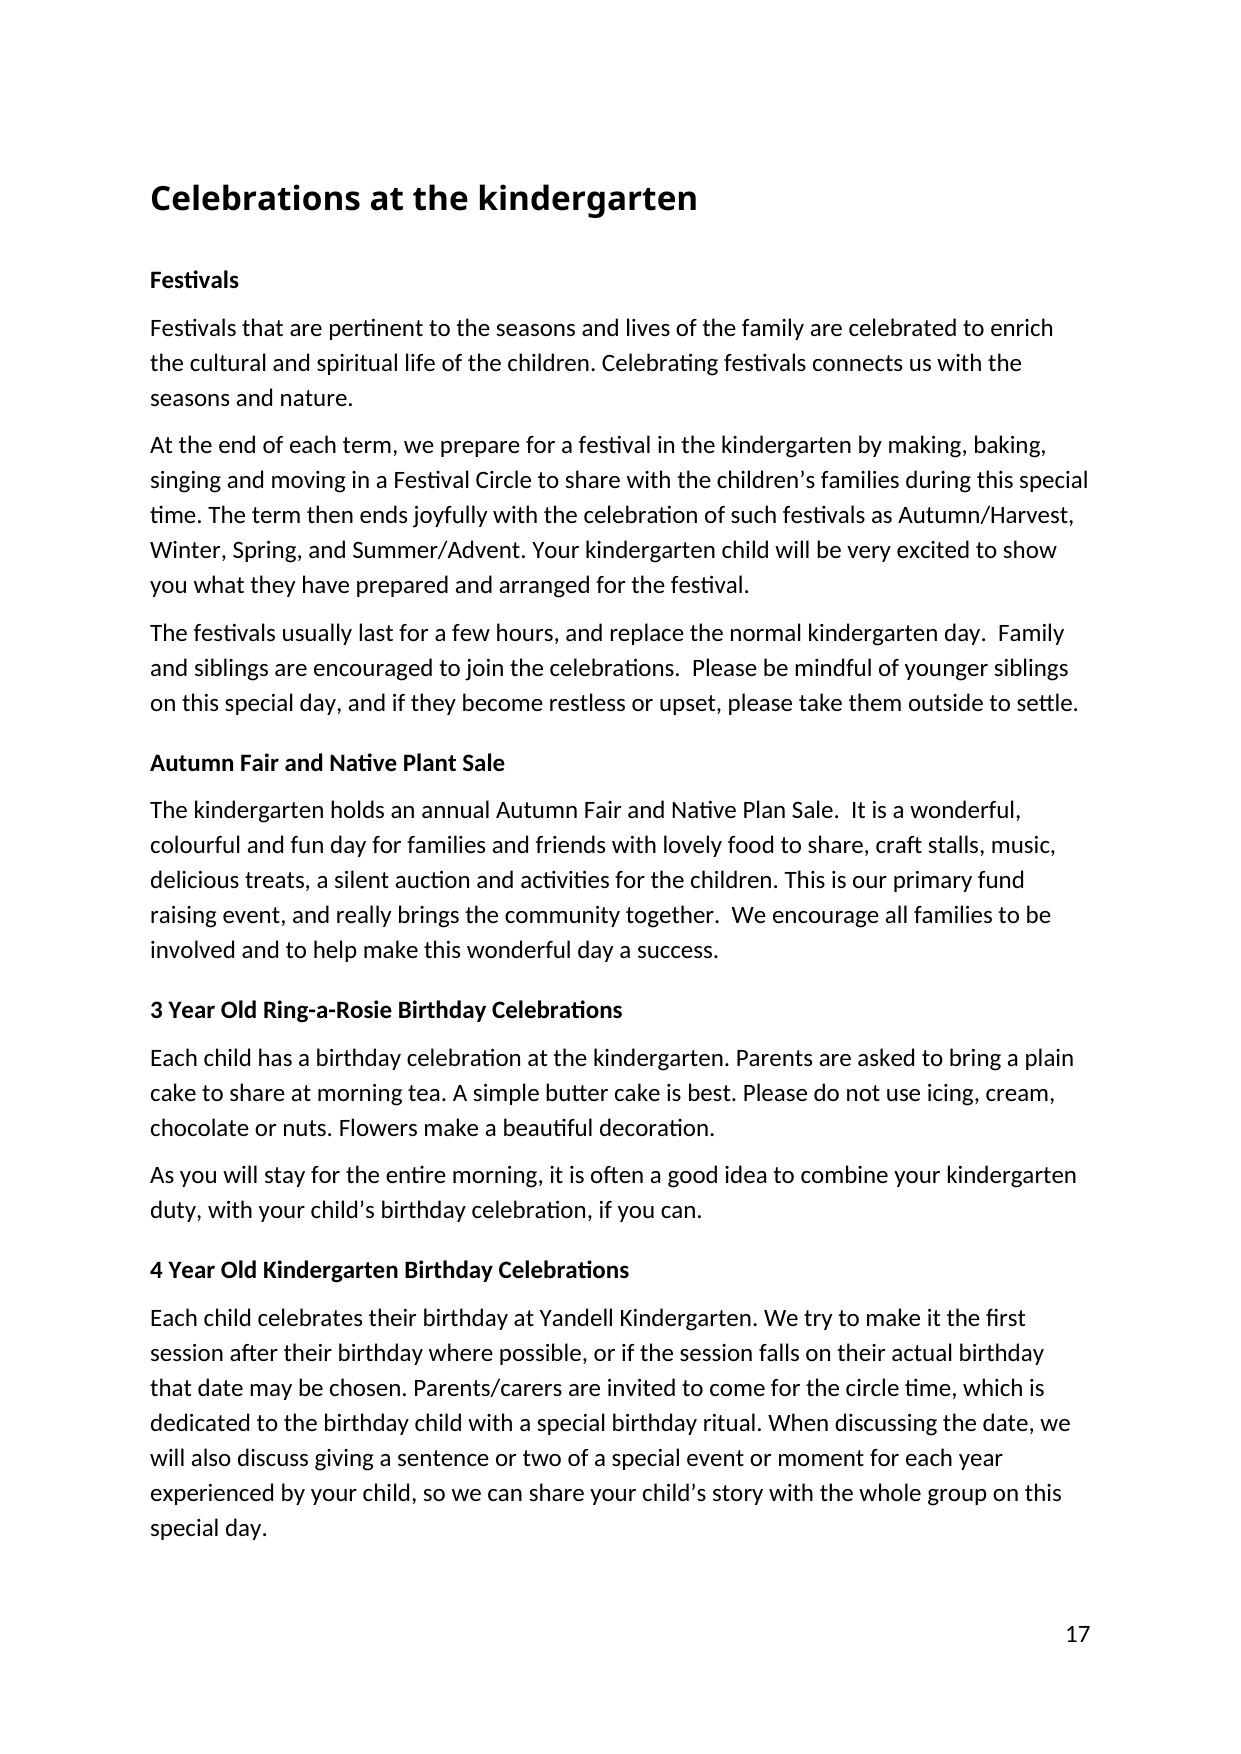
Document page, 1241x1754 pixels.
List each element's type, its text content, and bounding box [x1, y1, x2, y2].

subtitle 4 Year Old Kindergarten Birthday Celebrations [150, 1255, 1090, 1285]
subtitle Celebrations at the kindergarten [150, 175, 1090, 220]
text The kindergarten holds an annual Autumn Fair and Native Plan Sale. It is a wonderful, colourful and fun day for families and friends with lovely food to share, craft stalls, music, delicious treats, a silent auction and activities for the children. This is our primary fund raising event, and really brings the community together. We encourage all families to be involved and to help make this wonderful day a success. [150, 795, 1090, 965]
subtitle Festivals [150, 265, 1090, 295]
subtitle 3 Year Old Ring-a-Rosie Birthday Celebrations [150, 995, 1090, 1025]
text At the end of each term, we prepare for a festival in the kindergarten by making, baking, singing and moving in a Festival Circle to share with the children’s families during this special time. The term then ends joyfully with the celebration of such festivals as Autumn/Harvest, Winter, Spring, and Summer/Advent. Your kindergarten child will be very excited to show you what they have prepared and arranged for the festival. [150, 430, 1090, 600]
text Festivals that are pertinent to the seasons and lives of the family are celebrated to enrich the cultural and spiritual life of the children. Celebrating festivals connects us with the seasons and nature. [150, 312, 1090, 413]
text The festivals usually last for a few hours, and replace the normal kindergarten day. Family and siblings are encouraged to join the celebrations. Please be mindful of younger siblings on this special day, and if they become restless or upset, please take them outside to settle. [150, 617, 1090, 718]
text As you will stay for the entire morning, it is often a good idea to combine your kindergarten duty, with your child’s birthday celebration, if you can. [150, 1160, 1090, 1225]
subtitle Autumn Fair and Native Plant Sale [150, 747, 1090, 778]
text Each child has a birthday celebration at the kindergarten. Parents are asked to bring a plain cake to share at morning tea. A simple butter cake is best. Please do not use icing, cream, chocolate or nuts. Flowers make a beautiful decoration. [150, 1042, 1090, 1143]
text Each child celebrates their birthday at Yandell Kindergarten. We try to make it the first session after their birthday where possible, or if the session falls on their actual birthday that date may be chosen. Parents/carers are invited to come for the circle time, which is dedicated to the birthday child with a special birthday ritual. When discussing the date, we will also discuss giving a sentence or two of a special event or moment for each year experienced by your child, so we can share your child’s story with the whole group on this special day. [150, 1302, 1090, 1543]
